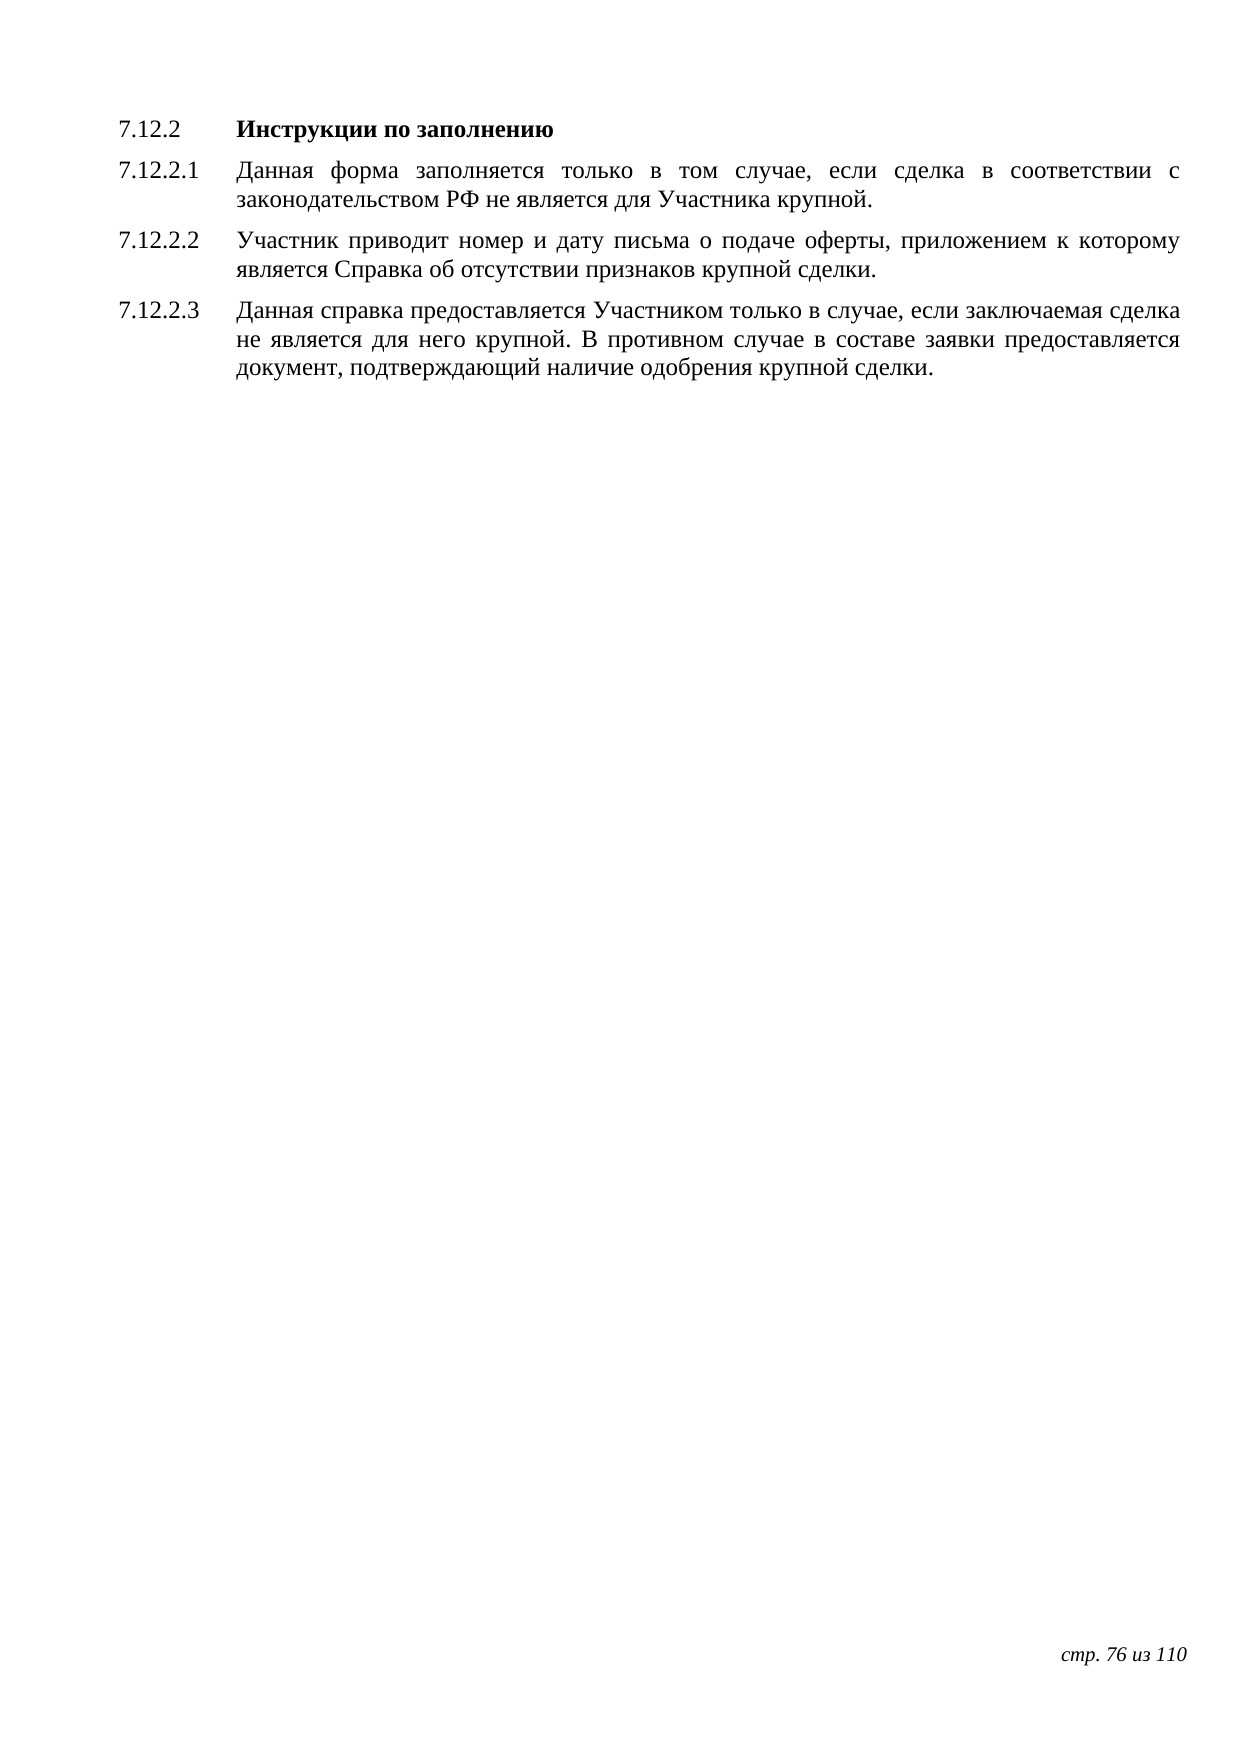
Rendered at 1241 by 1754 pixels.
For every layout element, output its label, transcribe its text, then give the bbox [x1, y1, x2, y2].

list Данная форма заполняется только в том случае, если сделка в соответствии с законодательством РФ не является для Участника крупной. [118, 155, 1181, 212]
list Данная справка предоставляется Участником только в случае, если заключаемая сделка не является для него крупной. В противном случае в составе заявки предоставляется документ, подтверждающий наличие одобрения крупной сделки. [118, 295, 1181, 381]
list Участник приводит номер и дату письма о подаче оферты, приложением к которому является Справка об отсутствии признаков крупной сделки. [118, 225, 1181, 282]
list Инструкции по заполнению [118, 114, 1181, 142]
